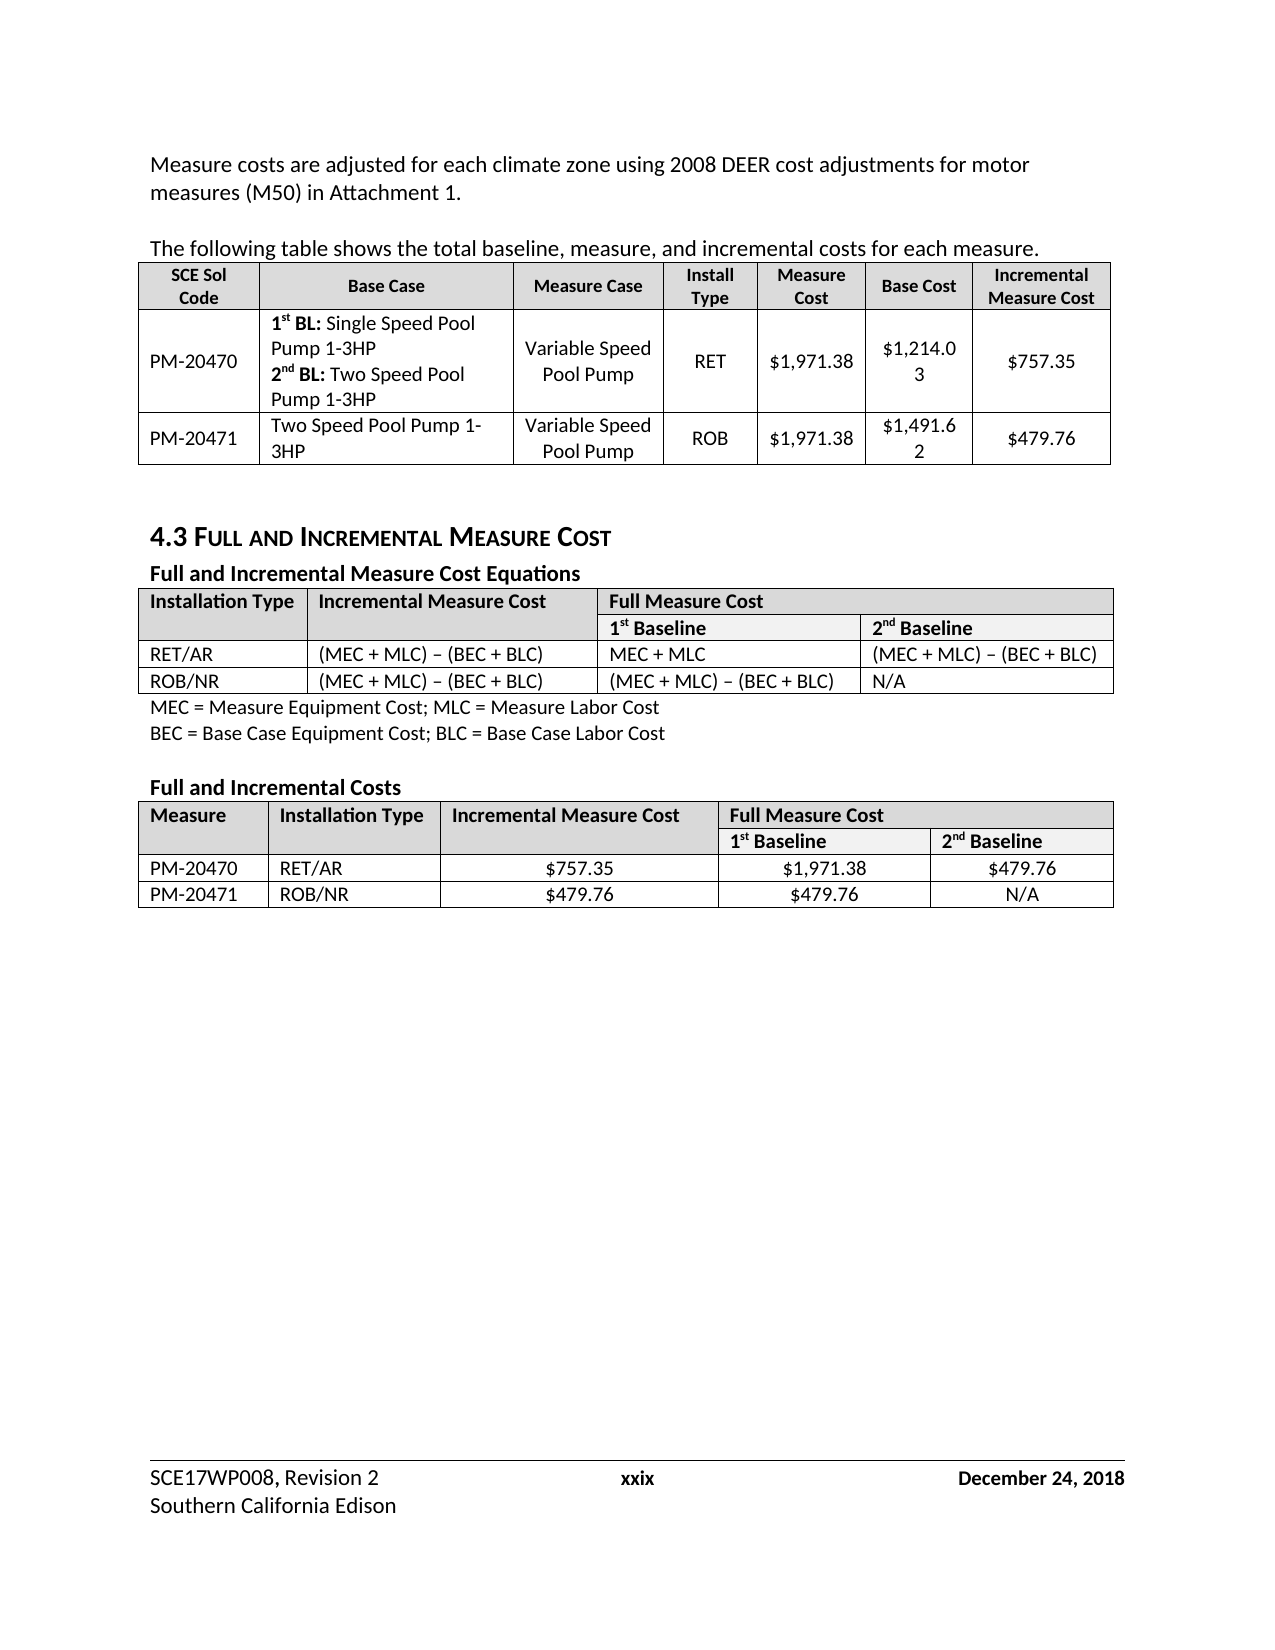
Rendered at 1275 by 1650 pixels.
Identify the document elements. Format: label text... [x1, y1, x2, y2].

table_header Incremental Measure Cost [441, 802, 718, 854]
table_cell PM-20470 [139, 310, 259, 412]
table_header Base Case [260, 263, 513, 309]
text Full and Incremental Measure Cost Equations [150, 559, 1125, 587]
table_cell $479.76 [719, 882, 930, 907]
table_header Measure Case [514, 263, 663, 309]
table_cell (MEC + MLC) – (BEC + BLC) [861, 641, 1113, 667]
subtitle 4.3 Full and Incremental Measure Cost [150, 518, 1125, 553]
table_cell $1,491.62 [866, 413, 972, 463]
text Measure costs are adjusted for each climate zone using 2008 DEER cost adjustments for motor measures (M50) in Attachment 1. [150, 150, 1125, 206]
table_cell $1,971.38 [719, 855, 930, 881]
table_header Full Measure Cost [598, 589, 1113, 614]
table_cell 2nd Baseline [931, 829, 1113, 854]
table_cell N/A [861, 668, 1113, 693]
text BEC = Base Case Equipment Cost; BLC = Base Case Labor Cost [150, 720, 1125, 745]
table_cell $1,971.38 [758, 310, 865, 412]
table_cell $757.35 [441, 855, 718, 881]
table_cell (MEC + MLC) – (BEC + BLC) [308, 641, 597, 667]
table_cell $1,971.38 [758, 413, 865, 463]
table_cell (MEC + MLC) – (BEC + BLC) [598, 668, 860, 693]
table_header Incremental Measure Cost [308, 589, 597, 640]
table_cell PM-20470 [139, 855, 268, 881]
table_cell N/A [931, 882, 1113, 907]
table_cell $1,214.03 [866, 310, 972, 412]
table_header Incremental Measure Cost [973, 263, 1110, 309]
table_cell $479.76 [441, 882, 718, 907]
table_cell 1st Baseline [598, 615, 860, 640]
table_cell PM-20471 [139, 882, 268, 907]
table_cell 1st BL: Single Speed Pool Pump 1-3HP 2nd BL: Two Speed Pool Pump 1-3HP [260, 310, 513, 412]
table_cell RET [664, 310, 757, 412]
table_cell Two Speed Pool Pump 1-3HP [260, 413, 513, 463]
table_header Full Measure Cost [719, 802, 1113, 828]
table_cell RET/AR [269, 855, 440, 881]
table_header Installation Type [269, 802, 440, 854]
table_cell MEC + MLC [598, 641, 860, 667]
table_cell (MEC + MLC) – (BEC + BLC) [308, 668, 597, 693]
table_header Install Type [664, 263, 757, 309]
table_cell $479.76 [931, 855, 1113, 881]
text The following table shows the total baseline, measure, and incremental costs for each measure. [150, 234, 1125, 262]
table_cell $479.76 [973, 413, 1110, 463]
table_cell ROB [664, 413, 757, 463]
text Full and Incremental Costs [150, 773, 1125, 801]
table_cell RET/AR [139, 641, 307, 667]
table_cell PM-20471 [139, 413, 259, 463]
table_cell 2nd Baseline [861, 615, 1113, 640]
table_cell ROB/NR [139, 668, 307, 693]
table_cell 1st Baseline [719, 829, 930, 854]
table_header Measure Cost [758, 263, 865, 309]
table_header Base Cost [866, 263, 972, 309]
table_cell Variable Speed Pool Pump [514, 413, 663, 463]
table_header Measure [139, 802, 268, 854]
table_cell ROB/NR [269, 882, 440, 907]
table_header SCE Sol Code [139, 263, 259, 309]
text MEC = Measure Equipment Cost; MLC = Measure Labor Cost [150, 694, 1125, 720]
table_cell $757.35 [973, 310, 1110, 412]
table_cell Variable Speed Pool Pump [514, 310, 663, 412]
table_header Installation Type [139, 589, 307, 640]
